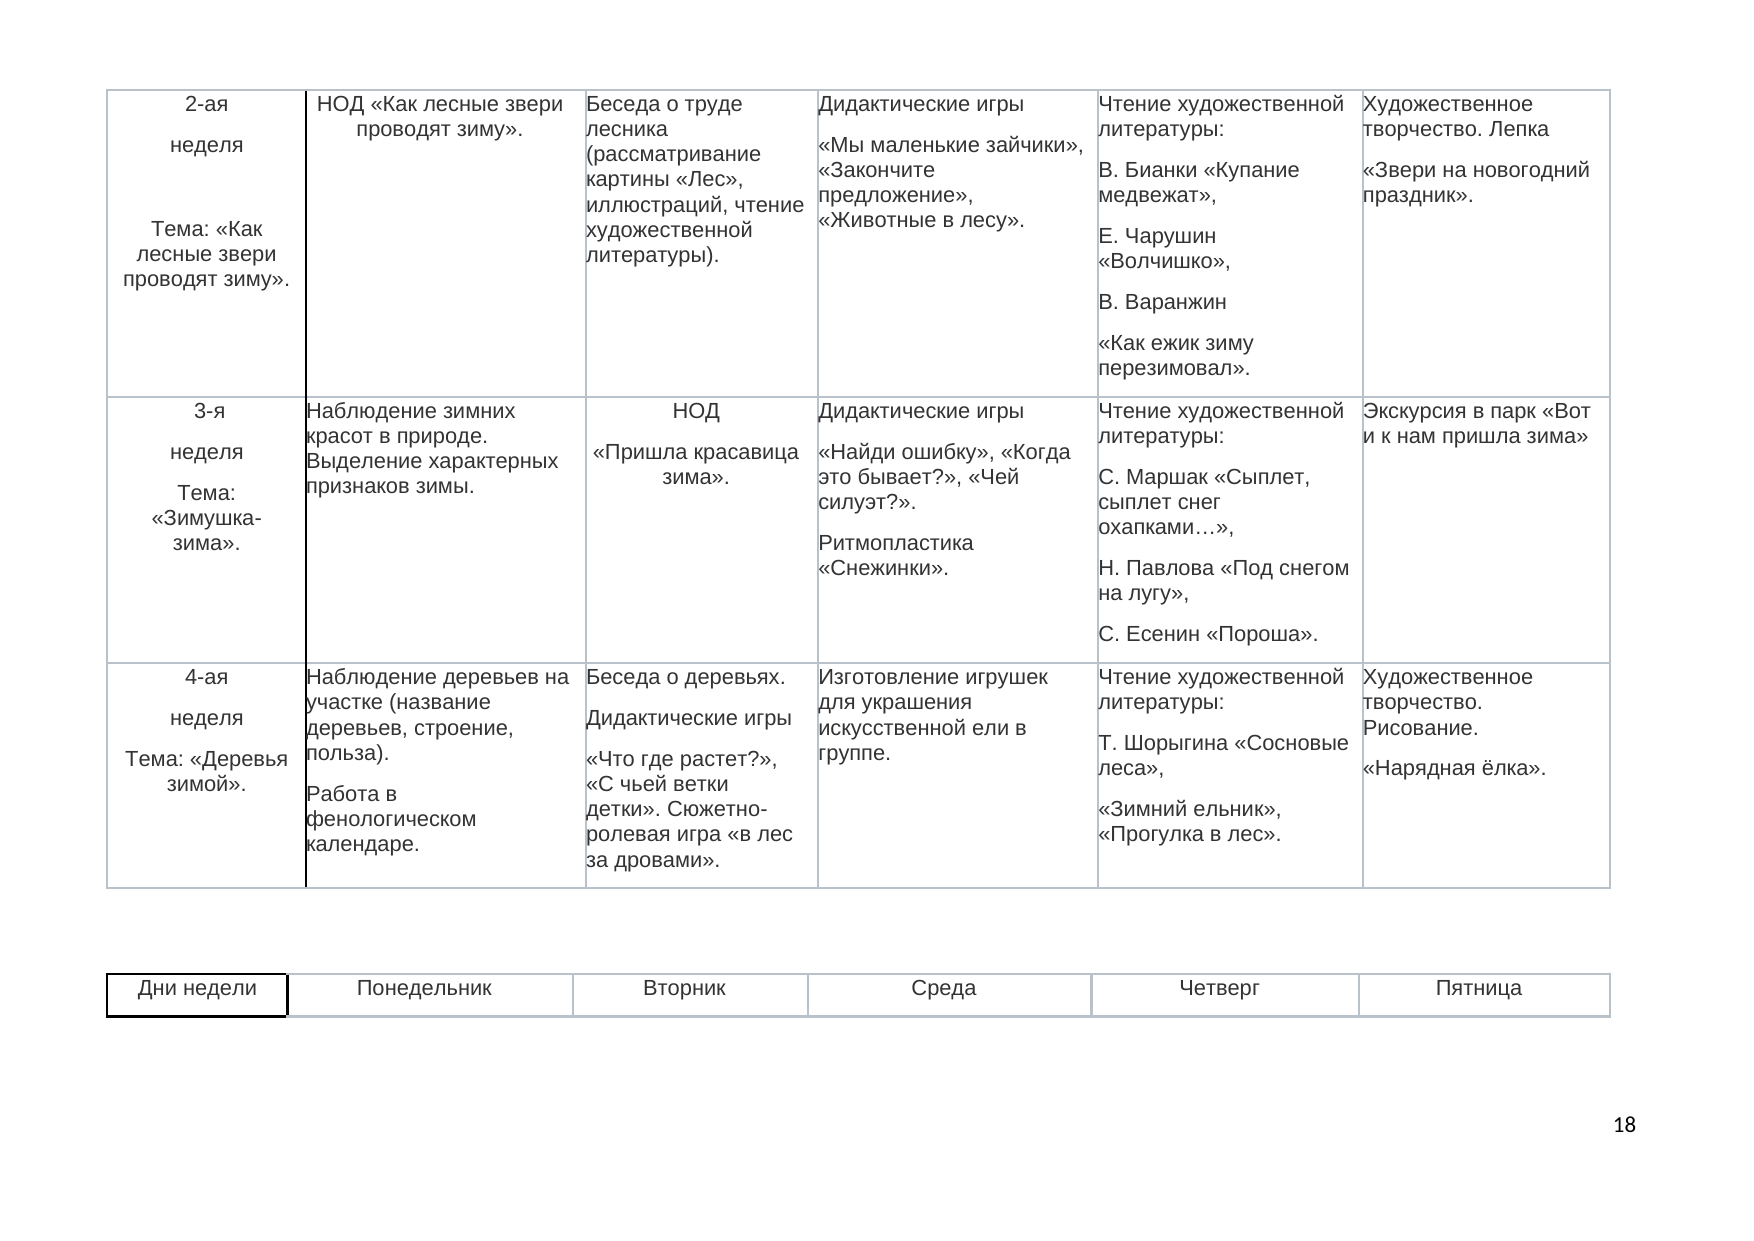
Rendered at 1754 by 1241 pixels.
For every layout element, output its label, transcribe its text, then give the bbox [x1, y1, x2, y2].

table_cell НОД «Пришла красавица зима». [587, 398, 817, 662]
table_cell Художественное творчество. Лепка «Звери на новогодний праздник». [1364, 91, 1609, 396]
table_cell Чтение художественной литературы: С. Маршак «Сыплет, сыплет снег охапками…», Н. Павлова «Под снегом на лугу», С. Есенин «Пороша». [1099, 398, 1362, 662]
table_cell 3-я неделя Тема: «Зимушка- зима». [108, 398, 305, 662]
table_cell Беседа о труде лесника (рассматривание картины «Лес», иллюстраций, чтение художественной литературы). [587, 91, 817, 396]
table_cell НОД «Как лесные звери проводят зиму». [307, 91, 585, 396]
table_header Четверг [1093, 975, 1358, 1015]
table_cell Дидактические игры «Мы маленькие зайчики», «Закончите предложение», «Животные в лесу». [819, 91, 1097, 396]
table_header Вторник [574, 975, 807, 1015]
table_cell Наблюдение деревьев на участке (название деревьев, строение, польза). Работа в фенологическом календаре. [307, 664, 585, 887]
table_cell Наблюдение зимних красот в природе. Выделение характерных признаков зимы. [307, 398, 585, 662]
table_header Дни недели [108, 975, 286, 1015]
table_cell Экскурсия в парк «Вот и к нам пришла зима» [1364, 398, 1609, 662]
table_header Пятница [1360, 975, 1609, 1015]
table_cell 4-ая неделя Тема: «Деревья зимой». [108, 664, 305, 887]
table_header Среда [809, 975, 1090, 1015]
table_cell Беседа о деревьях. Дидактические игры «Что где растет?», «С чьей ветки детки». Сюжетно-ролевая игра «в лес за дровами». [587, 664, 817, 887]
table_cell Художественное творчество. Рисование. «Нарядная ёлка». [1364, 664, 1609, 887]
table_cell Изготовление игрушек для украшения искусственной ели в группе. [819, 664, 1097, 887]
table_header Понедельник [289, 975, 572, 1015]
table_cell Дидактические игры «Найди ошибку», «Когда это бывает?», «Чей силуэт?». Ритмопластика «Снежинки». [819, 398, 1097, 662]
table_cell 2-ая неделя Тема: «Как лесные звери проводят зиму». [108, 91, 305, 396]
table_cell Чтение художественной литературы: В. Бианки «Купание медвежат», Е. Чарушин «Волчишко», В. Варанжин «Как ежик зиму перезимовал». [1099, 91, 1362, 396]
table_cell Чтение художественной литературы: Т. Шорыгина «Сосновые леса», «Зимний ельник», «Прогулка в лес». [1099, 664, 1362, 887]
